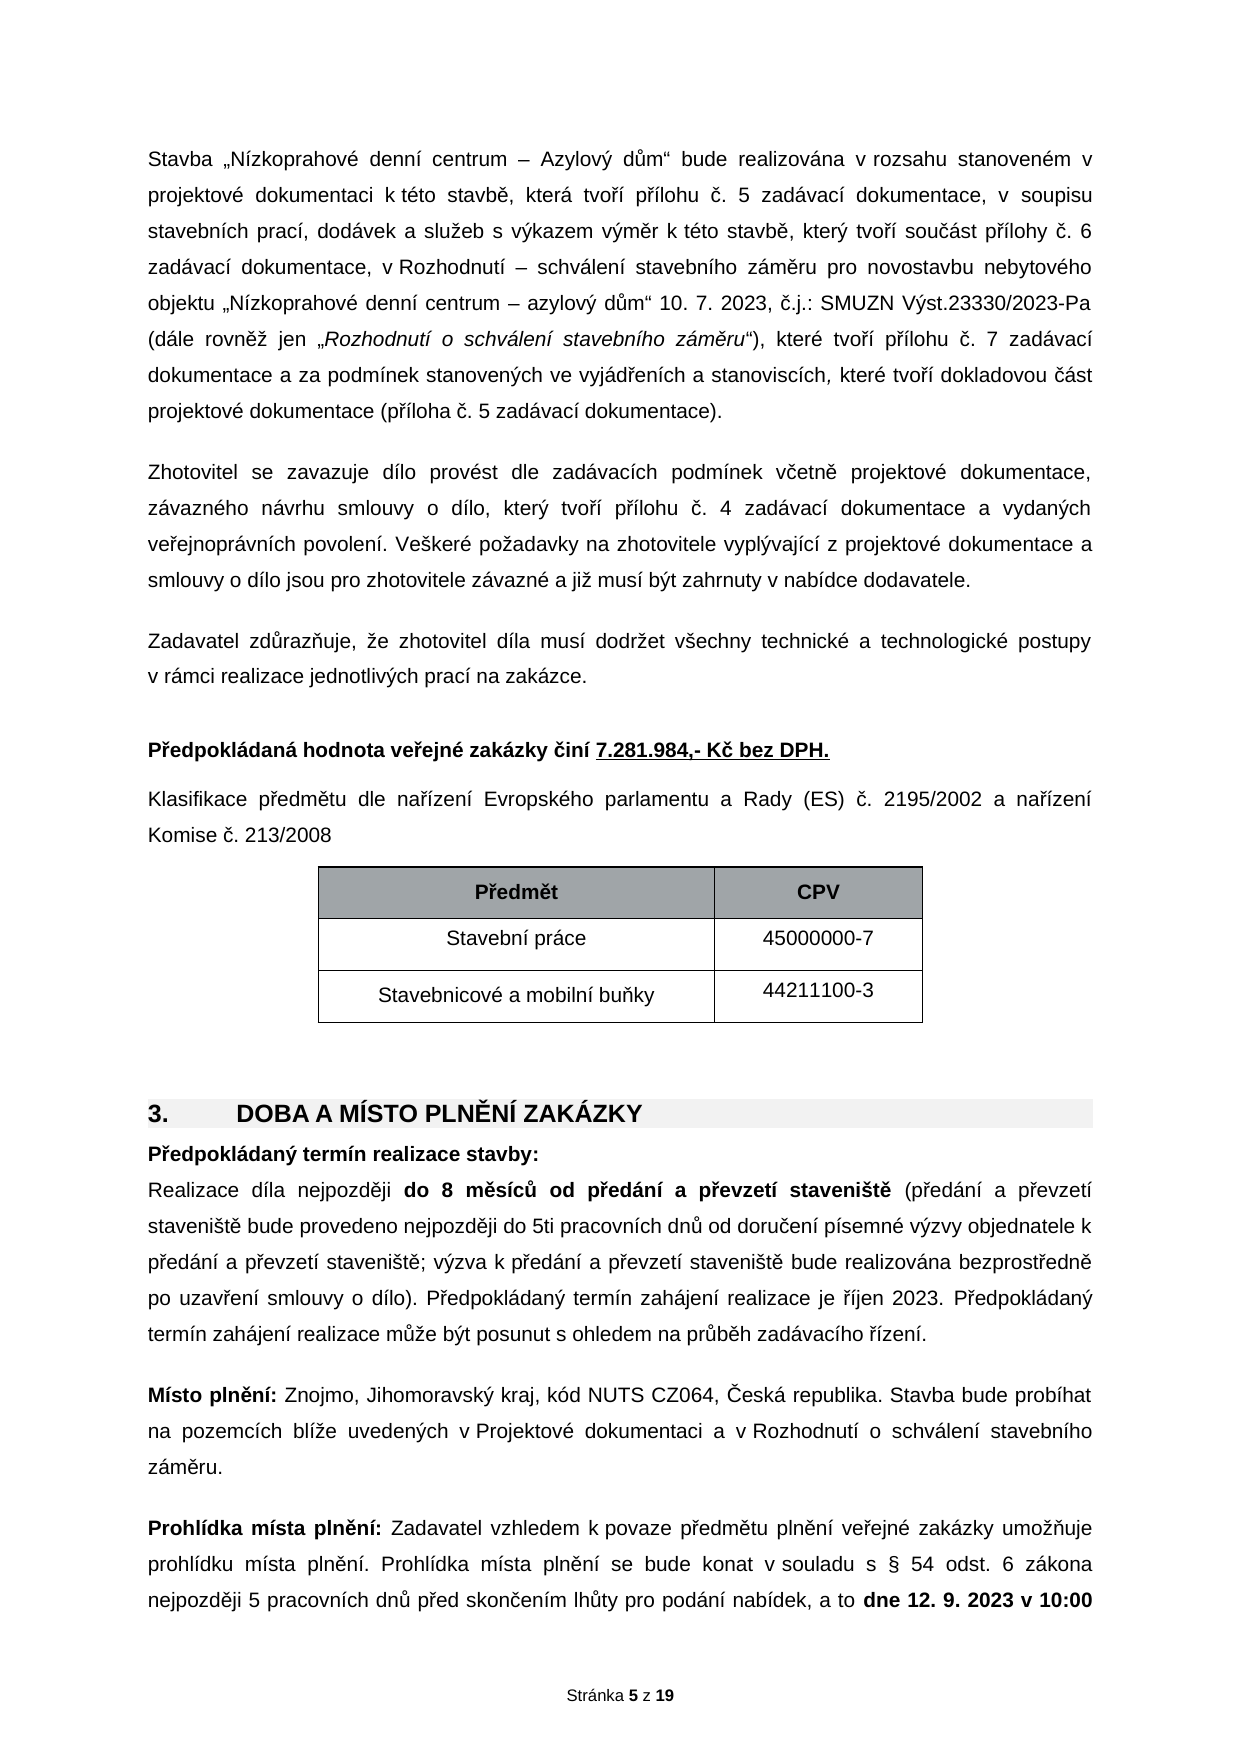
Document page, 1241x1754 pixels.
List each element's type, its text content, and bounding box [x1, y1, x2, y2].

table_cell 45000000-7 [715, 919, 922, 970]
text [148, 1516, 1093, 1611]
table_header CPV [715, 868, 922, 918]
text Předpokládaný termín realizace stavby: [148, 1142, 1093, 1166]
subtitle DOBA A MÍSTO PLNĚNÍ ZAKÁZKY [148, 1099, 1093, 1128]
table_cell Stavebnicové a mobilní buňky [319, 971, 714, 1022]
text Předpokládaná hodnota veřejné zakázky činí 7.281.984,- Kč bez DPH. [148, 738, 1077, 762]
text Stavba „Nízkoprahové denní centrum – Azylový dům“ bude realizována v rozsahu stanoveném v projektové dokumentaci k této stavbě, která tvoří přílohu č. 5 zadávací dokumentace, v soupisu stavebních prací, dodávek a služeb s výkazem výměr k této stavbě, který tvoří součást přílohy č. 6 zadávací dokumentace, v Rozhodnutí – schválení stavebního záměru pro novostavbu nebytového objektu „Nízkoprahové denní centrum – azylový dům“ 10. 7. 2023, č.j.: SMUZN Výst.23330/2023-Pa (dále rovněž jen „Rozhodnutí o schválení stavebního záměru“), které tvoří přílohu č. 7 zadávací dokumentace a za podmínek stanovených ve vyjádřeních a stanoviscích, které tvoří dokladovou část projektové dokumentace (příloha č. 5 zadávací dokumentace). [148, 147, 1093, 423]
text Místo plnění: Znojmo, Jihomoravský kraj, kód NUTS CZ064, Česká republika. Stavba bude probíhat na pozemcích blíže uvedených v Projektové dokumentaci a v Rozhodnutí o schválení stavebního záměru. [148, 1383, 1093, 1478]
text Realizace díla nejpozději do 8 měsíců od předání a převzetí staveniště (předání a převzetí staveniště bude provedeno nejpozději do 5ti pracovních dnů od doručení písemné výzvy objednatele k předání a převzetí staveniště; výzva k předání a převzetí staveniště bude realizována bezprostředně po uzavření smlouvy o dílo). Předpokládaný termín zahájení realizace je říjen 2023. Předpokládaný termín zahájení realizace může být posunut s ohledem na průběh zadávacího řízení. [148, 1178, 1093, 1346]
table_cell 44211100-3 [715, 971, 922, 1022]
table_cell Stavební práce [319, 919, 714, 970]
table_header Předmět [319, 868, 714, 918]
subtitle Klasifikace předmětu dle nařízení Evropského parlamentu a Rady (ES) č. 2195/2002 a nařízení Komise č. 213/2008 [148, 787, 1093, 847]
text Zadavatel zdůrazňuje, že zhotovitel díla musí dodržet všechny technické a technologické postupy v rámci realizace jednotlivých prací na zakázce. [148, 628, 1093, 688]
text Zhotovitel se zavazuje dílo provést dle zadávacích podmínek včetně projektové dokumentace, závazného návrhu smlouvy o dílo, který tvoří přílohu č. 4 zadávací dokumentace a vydaných veřejnoprávních povolení. Veškeré požadavky na zhotovitele vyplývající z projektové dokumentace a smlouvy o dílo jsou pro zhotovitele závazné a již musí být zahrnuty v nabídce dodavatele. [148, 460, 1093, 591]
